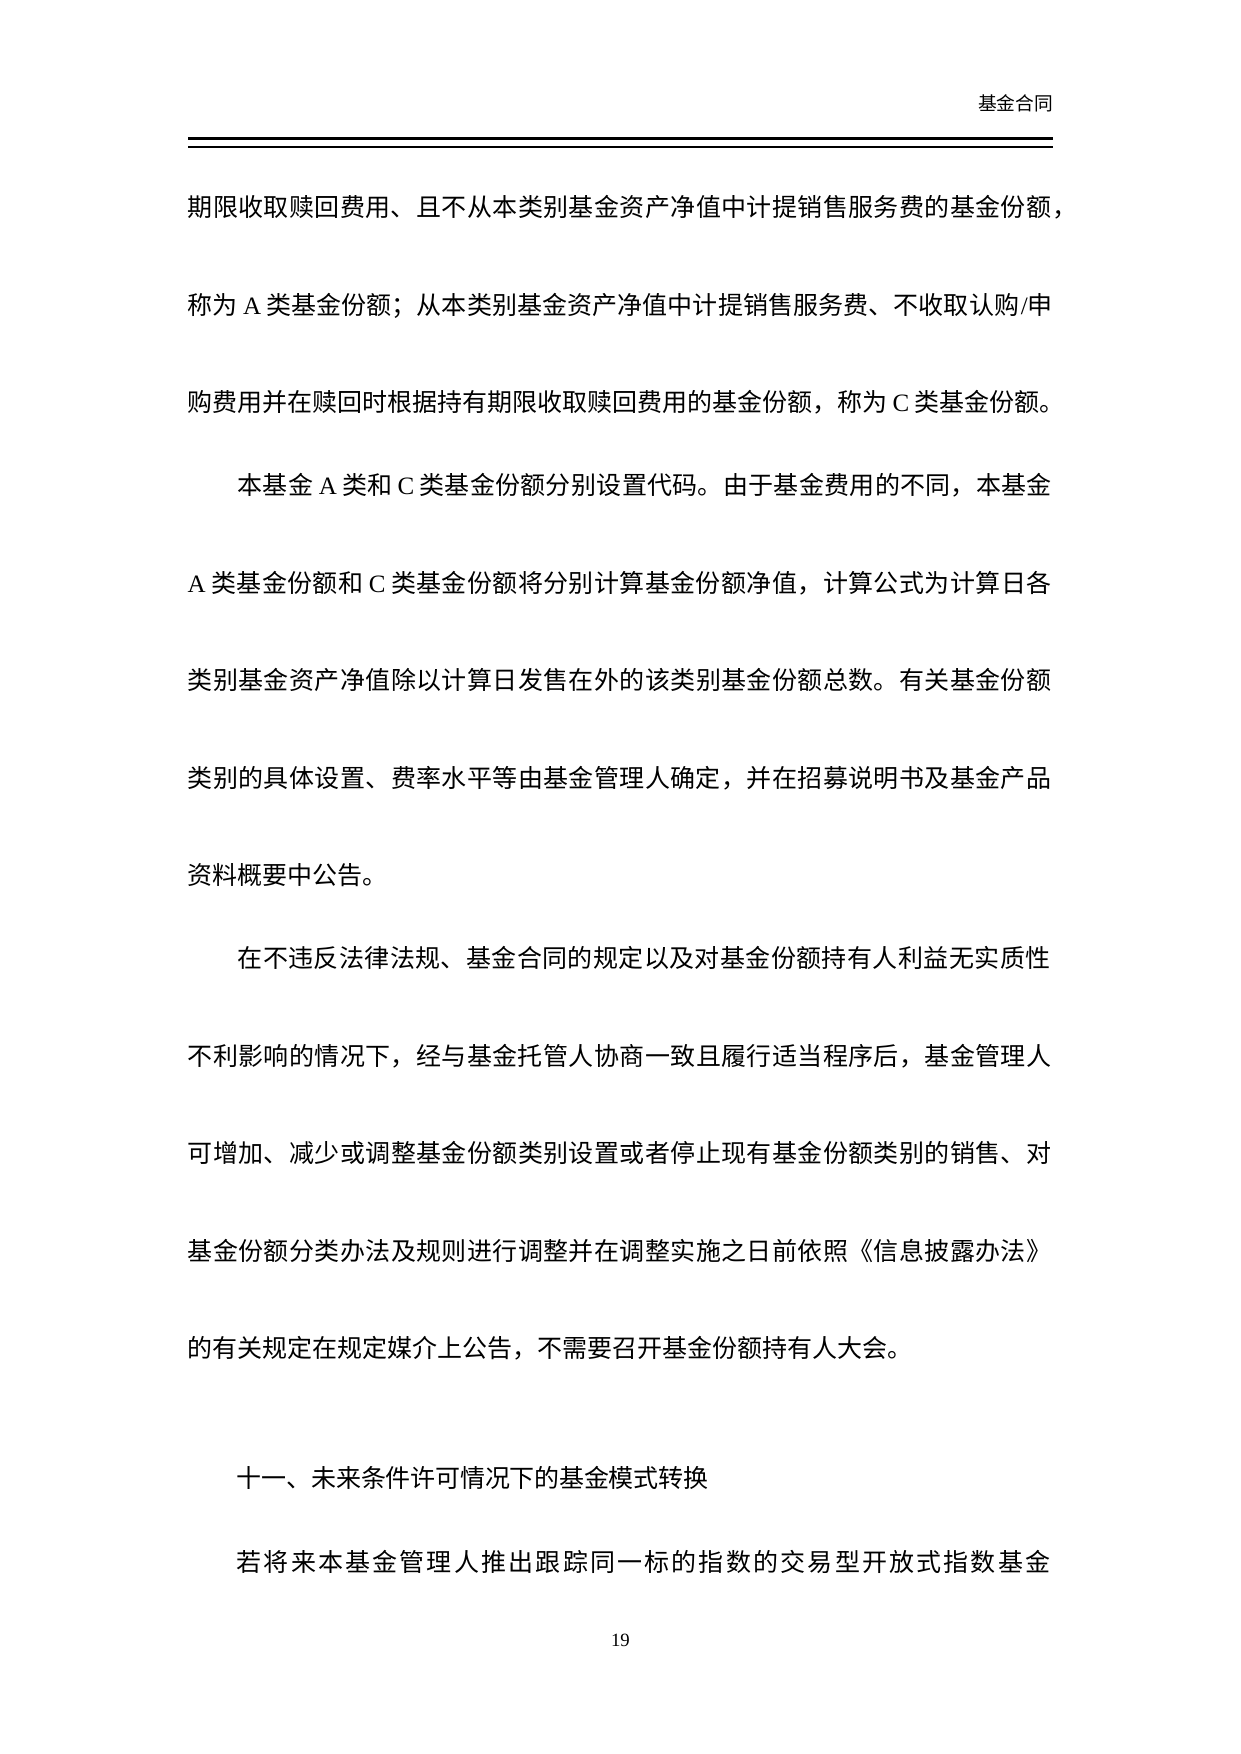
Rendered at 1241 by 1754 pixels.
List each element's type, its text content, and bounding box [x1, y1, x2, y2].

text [187, 1528, 1053, 1593]
text 在不违反法律法规、基金合同的规定以及对基金份额持有人利益无实质性不利影响的情况下，经与基金托管人协商一致且履行适当程序后，基金管理人可增加、减少或调整基金份额类别设置或者停止现有基金份额类别的销售、对基金份额分类办法及规则进行调整并在调整实施之日前依照《信息披露办法》的有关规定在规定媒介上公告，不需要召开基金份额持有人大会。 [187, 924, 1053, 1379]
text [187, 173, 1053, 433]
text 十一、未来条件许可情况下的基金模式转换 [187, 1444, 1053, 1509]
text 本基金A类和C类基金份额分别设置代码。由于基金费用的不同，本基金A类基金份额和C类基金份额将分别计算基金份额净值，计算公式为计算日各类别基金资产净值除以计算日发售在外的该类别基金份额总数。有关基金份额类别的具体设置、费率水平等由基金管理人确定，并在招募说明书及基金产品资料概要中公告。 [187, 451, 1053, 906]
